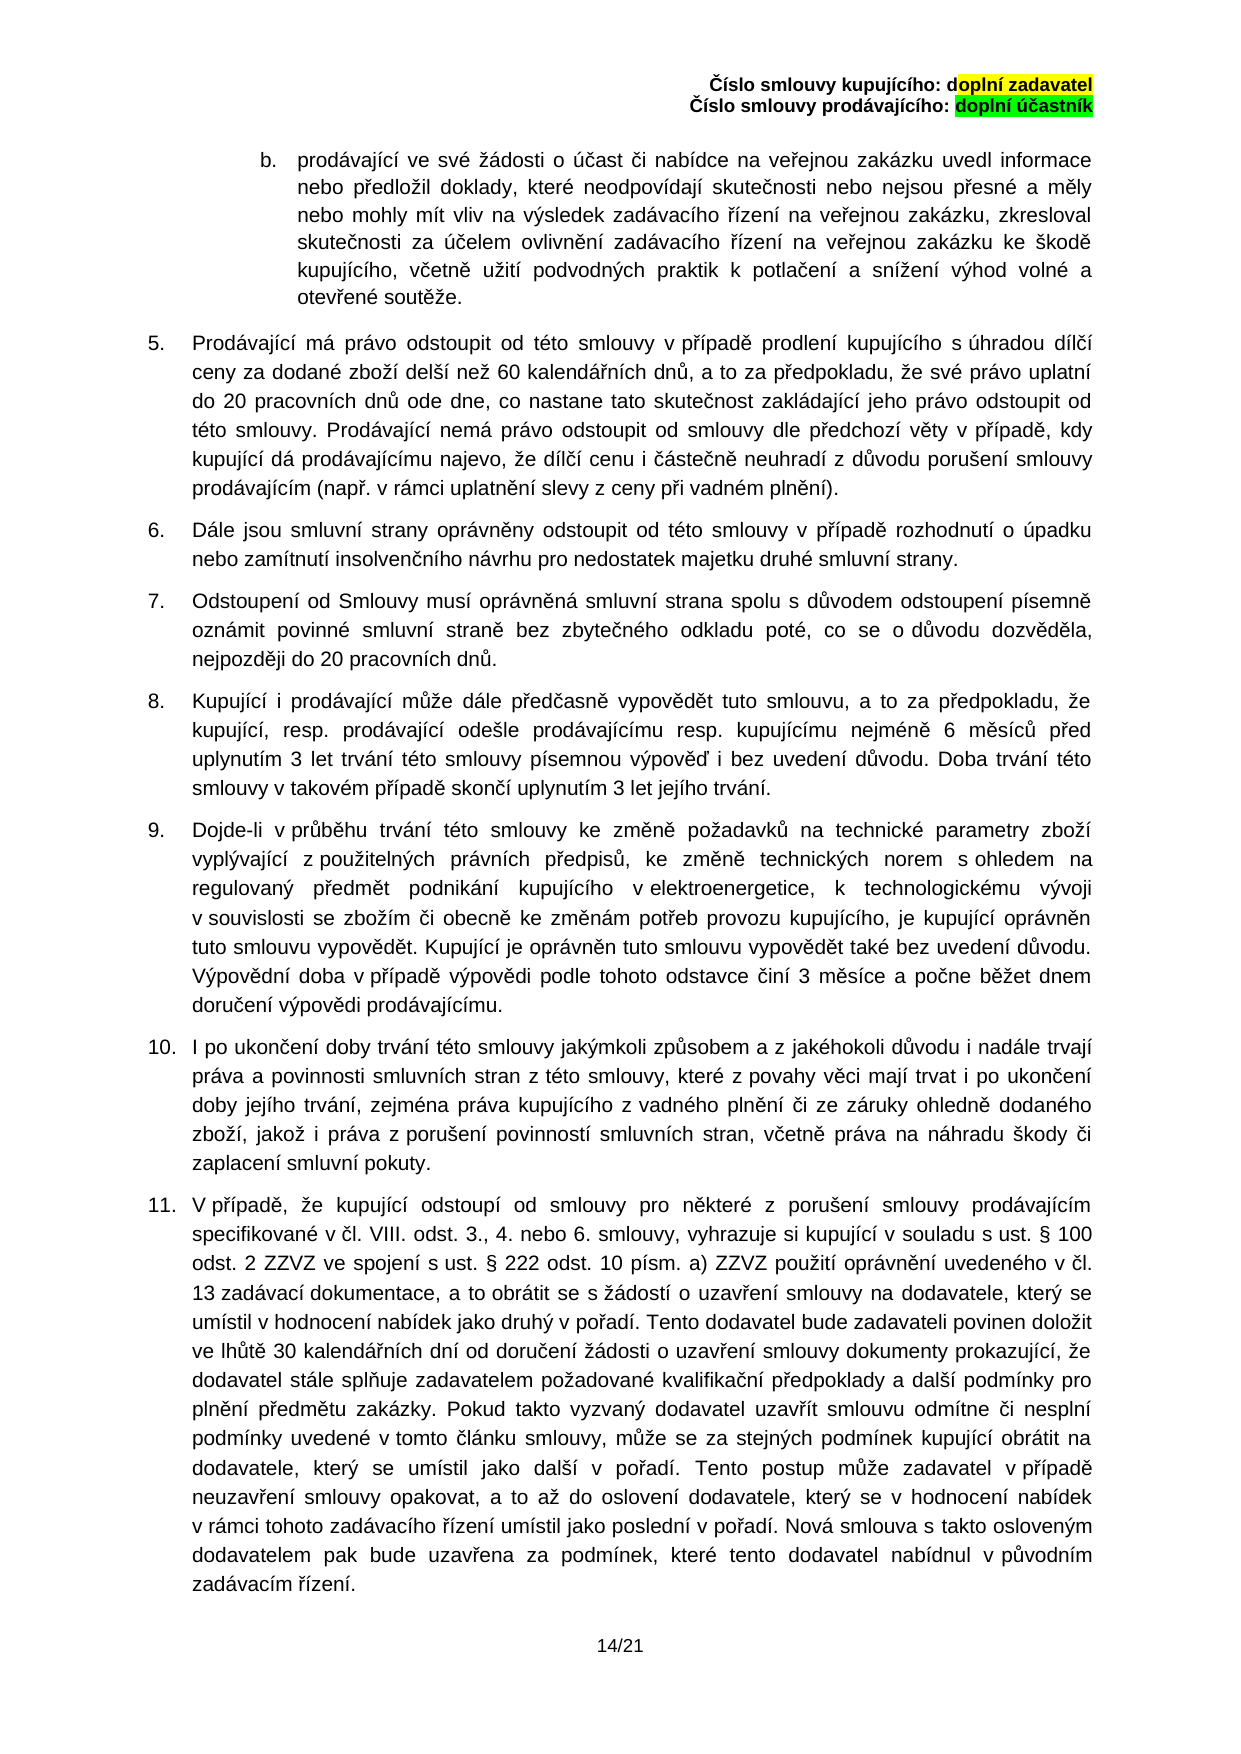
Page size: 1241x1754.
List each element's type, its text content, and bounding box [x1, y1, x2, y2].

list Dojde-li v průběhu trvání této smlouvy ke změně požadavků na technické parametry zboží vyplývající z použitelných právních předpisů, ke změně technických norem s ohledem na regulovaný předmět podnikání kupujícího v elektroenergetice, k technologickému vývoji v souvislosti se zbožím či obecně ke změnám potřeb provozu kupujícího, je kupující oprávněn tuto smlouvu vypovědět. Kupující je oprávněn tuto smlouvu vypovědět také bez uvedení důvodu. Výpovědní doba v případě výpovědi podle tohoto odstavce činí 3 měsíce a počne běžet dnem doručení výpovědi prodávajícímu. [148, 813, 1093, 1017]
list Prodávající má právo odstoupit od této smlouvy v případě prodlení kupujícího s úhradou dílčí ceny za dodané zboží delší než 60 kalendářních dnů, a to za předpokladu, že své právo uplatní do 20 pracovních dnů ode dne, co nastane tato skutečnost zakládající jeho právo odstoupit od této smlouvy. Prodávající nemá právo odstoupit od smlouvy dle předchozí věty v případě, kdy kupující dá prodávajícímu najevo, že dílčí cenu i částečně neuhradí z důvodu porušení smlouvy prodávajícím (např. v rámci uplatnění slevy z ceny při vadném plnění). [148, 325, 1093, 500]
list Dále jsou smluvní strany oprávněny odstoupit od této smlouvy v případě rozhodnutí o úpadku nebo zamítnutí insolvenčního návrhu pro nedostatek majetku druhé smluvní strany. [148, 513, 1093, 571]
list prodávající ve své žádosti o účast či nabídce na veřejnou zakázku uvedl informace nebo předložil doklady, které neodpovídají skutečnosti nebo nejsou přesné a měly nebo mohly mít vliv na výsledek zadávacího řízení na veřejnou zakázku, zkresloval skutečnosti za účelem ovlivnění zadávacího řízení na veřejnou zakázku ke škodě kupujícího, včetně užití podvodných praktik k potlačení a snížení výhod volné a otevřené soutěže. [260, 148, 1093, 309]
list Odstoupení od Smlouvy musí oprávněná smluvní strana spolu s důvodem odstoupení písemně oznámit povinné smluvní straně bez zbytečného odkladu poté, co se o důvodu dozvěděla, nejpozději do 20 pracovních dnů. [148, 583, 1093, 671]
list I po ukončení doby trvání této smlouvy jakýmkoli způsobem a z jakéhokoli důvodu i nadále trvají práva a povinnosti smluvních stran z této smlouvy, které z povahy věci mají trvat i po ukončení doby jejího trvání, zejména práva kupujícího z vadného plnění či ze záruky ohledně dodaného zboží, jakož i práva z porušení povinností smluvních stran, včetně práva na náhradu škody či zaplacení smluvní pokuty. [148, 1029, 1093, 1175]
list Kupující i prodávající může dále předčasně vypovědět tuto smlouvu, a to za předpokladu, že kupující, resp. prodávající odešle prodávajícímu resp. kupujícímu nejméně 6 měsíců před uplynutím 3 let trvání této smlouvy písemnou výpověď i bez uvedení důvodu. Doba trvání této smlouvy v takovém případě skončí uplynutím 3 let jejího trvání. [148, 683, 1093, 800]
list V případě, že kupující odstoupí od smlouvy pro některé z porušení smlouvy prodávajícím specifikované v čl. VIII. odst. 3., 4. nebo 6. smlouvy, vyhrazuje si kupující v souladu s ust. § 100 odst. 2 ZZVZ ve spojení s ust. § 222 odst. 10 písm. a) ZZVZ použití oprávnění uvedeného v čl. 13 zadávací dokumentace, a to obrátit se s žádostí o uzavření smlouvy na dodavatele, který se umístil v hodnocení nabídek jako druhý v pořadí. Tento dodavatel bude zadavateli povinen doložit ve lhůtě 30 kalendářních dní od doručení žádosti o uzavření smlouvy dokumenty prokazující, že dodavatel stále splňuje zadavatelem požadované kvalifikační předpoklady a další podmínky pro plnění předmětu zakázky. Pokud takto vyzvaný dodavatel uzavřít smlouvu odmítne či nesplní podmínky uvedené v tomto článku smlouvy, může se za stejných podmínek kupující obrátit na dodavatele, který se umístil jako další v pořadí. Tento postup může zadavatel v případě neuzavření smlouvy opakovat, a to až do oslovení dodavatele, který se v hodnocení nabídek v rámci tohoto zadávacího řízení umístil jako poslední v pořadí. Nová smlouva s takto osloveným dodavatelem pak bude uzavřena za podmínek, které tento dodavatel nabídnul v původním zadávacím řízení. [148, 1188, 1093, 1596]
